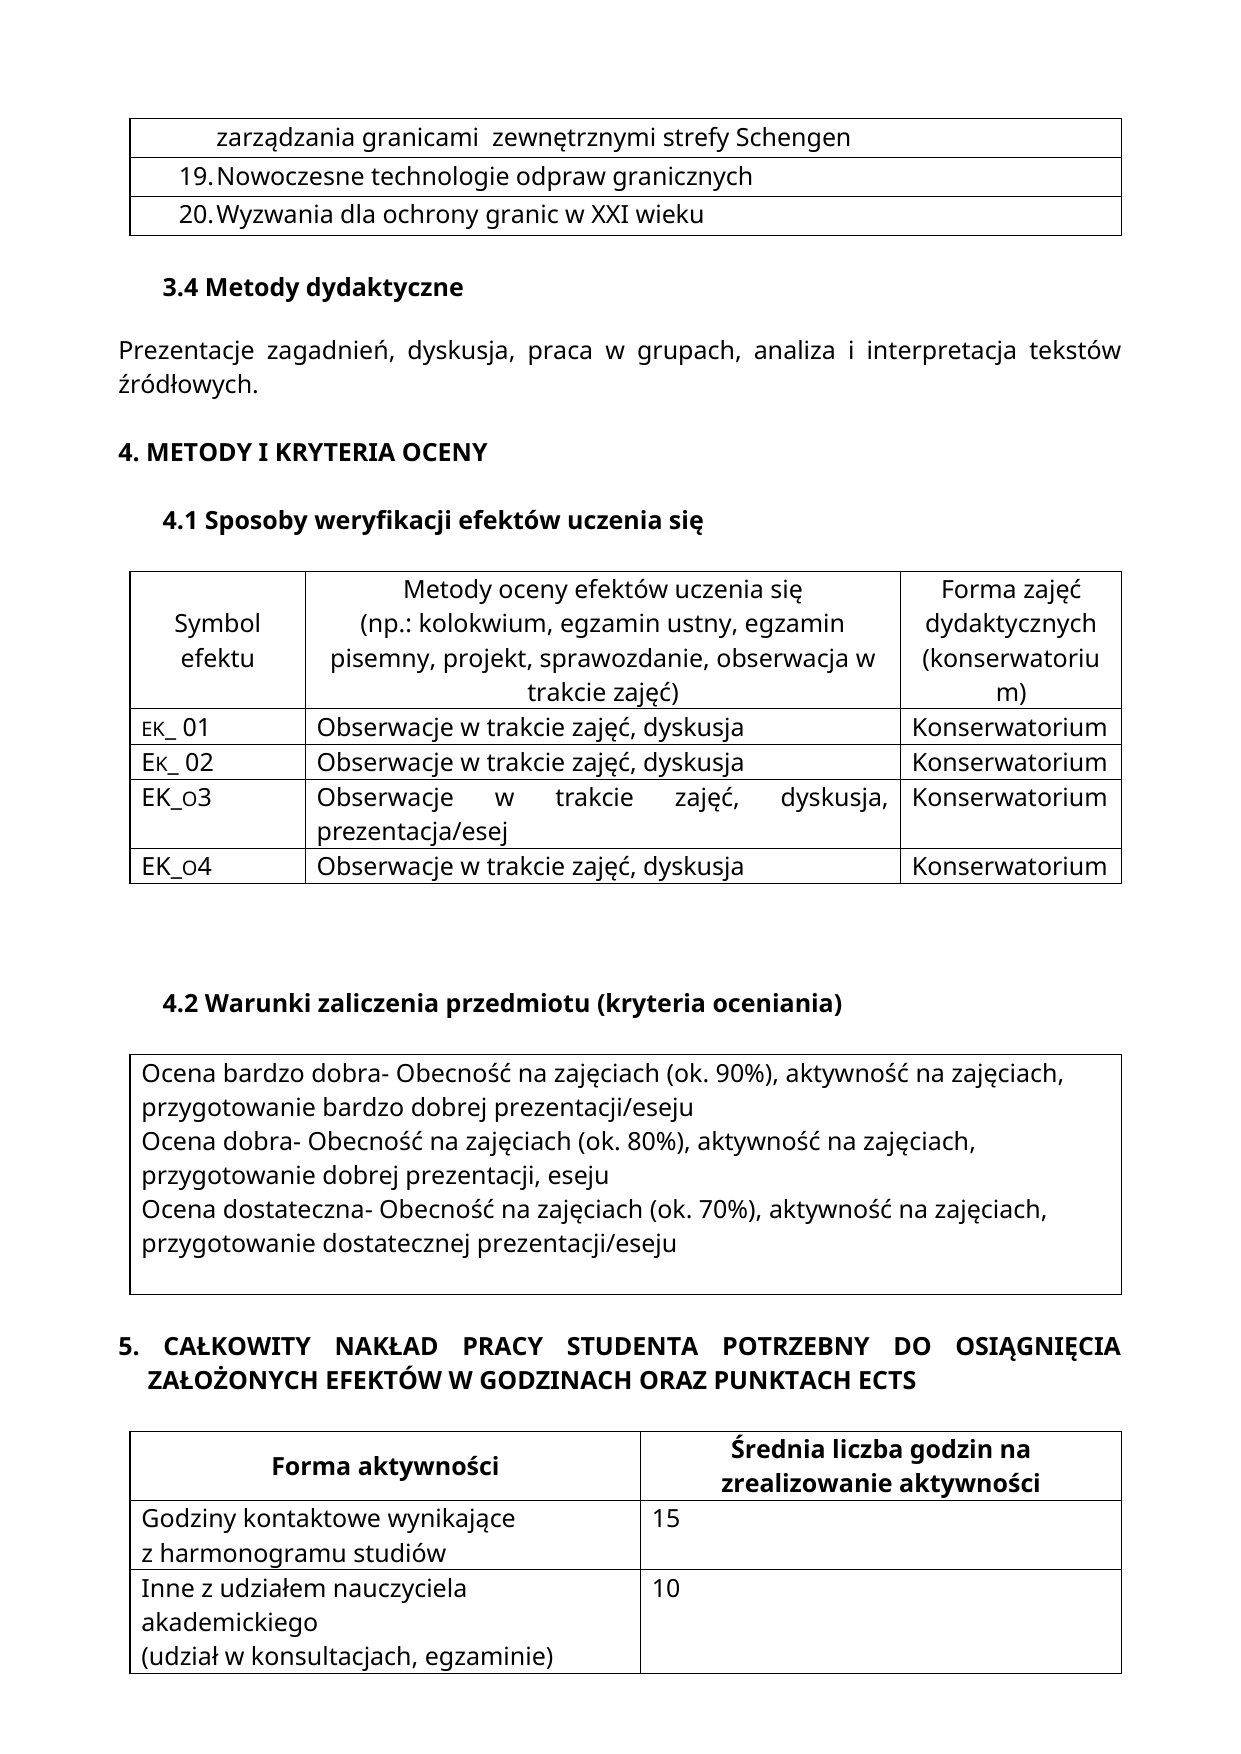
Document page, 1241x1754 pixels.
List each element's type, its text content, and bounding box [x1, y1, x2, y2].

table_cell 10 [641, 1570, 1121, 1672]
table_cell Obserwacje w trakcie zajęć, dyskusja [306, 849, 900, 883]
table_header Średnia liczba godzin na zrealizowanie aktywności [641, 1432, 1121, 1500]
table_header Metody oceny efektów uczenia się (np.: kolokwium, egzamin ustny, egzamin pisemny, projekt, sprawozdanie, obserwacja w trakcie zajęć) [306, 572, 900, 708]
table_cell Obserwacje w trakcie zajęć, dyskusja [306, 709, 900, 743]
table_cell Nowoczesne technologie odpraw granicznych [131, 158, 1121, 196]
table_cell Konserwatorium [901, 780, 1121, 848]
table_cell 15 [641, 1501, 1121, 1569]
table_cell Wyzwania dla ochrony granic w XXI wieku [131, 197, 1121, 235]
text 5. CAŁKOWITY NAKŁAD PRACY STUDENTA POTRZEBNY DO OSIĄGNIĘCIA ZAŁOŻONYCH EFEKTÓW W GODZINACH ORAZ PUNKTACH ECTS [118, 1329, 1122, 1397]
table_cell Konserwatorium [901, 709, 1121, 743]
table_cell Obserwacje w trakcie zajęć, dyskusja [306, 745, 900, 778]
text 4.2 Warunki zaliczenia przedmiotu (kryteria oceniania) [162, 986, 1122, 1020]
table_cell Obserwacje w trakcie zajęć, dyskusja, prezentacja/esej [306, 780, 900, 848]
table_cell Inne z udziałem nauczyciela akademickiego (udział w konsultacjach, egzaminie) [131, 1570, 640, 1672]
table_cell EK_o4 [131, 849, 305, 883]
table_header Symbol efektu [131, 572, 305, 708]
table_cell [131, 119, 1121, 157]
text 4.1 Sposoby weryfikacji efektów uczenia się [162, 503, 1122, 537]
table_cell Konserwatorium [901, 849, 1121, 883]
text 3.4 Metody dydaktyczne [162, 270, 1122, 304]
table_header Forma zajęć dydaktycznych (konserwatorium) [901, 572, 1121, 708]
table_cell Godziny kontaktowe wynikające z harmonogramu studiów [131, 1501, 640, 1569]
text 4. METODY I KRYTERIA OCENY [118, 435, 1122, 469]
table_cell Konserwatorium [901, 745, 1121, 778]
text Prezentacje zagadnień, dyskusja, praca w grupach, analiza i interpretacja tekstów źródłowych. [118, 333, 1122, 401]
table_cell ek_ 01 [131, 709, 305, 743]
table_header Forma aktywności [131, 1432, 640, 1500]
table_header Ocena bardzo dobra- Obecność na zajęciach (ok. 90%), aktywność na zajęciach, przygotowanie bardzo dobrej prezentacji/eseju Ocena dobra- Obecność na zajęciach (ok. 80%), aktywność na zajęciach, przygotowanie dobrej prezentacji, eseju Ocena dostateczna- Obecność na zajęciach (ok. 70%), aktywność na zajęciach, przygotowanie dostatecznej prezentacji/eseju [131, 1055, 1121, 1294]
table_cell EK_o3 [131, 780, 305, 848]
table_cell Ek_ 02 [131, 745, 305, 778]
